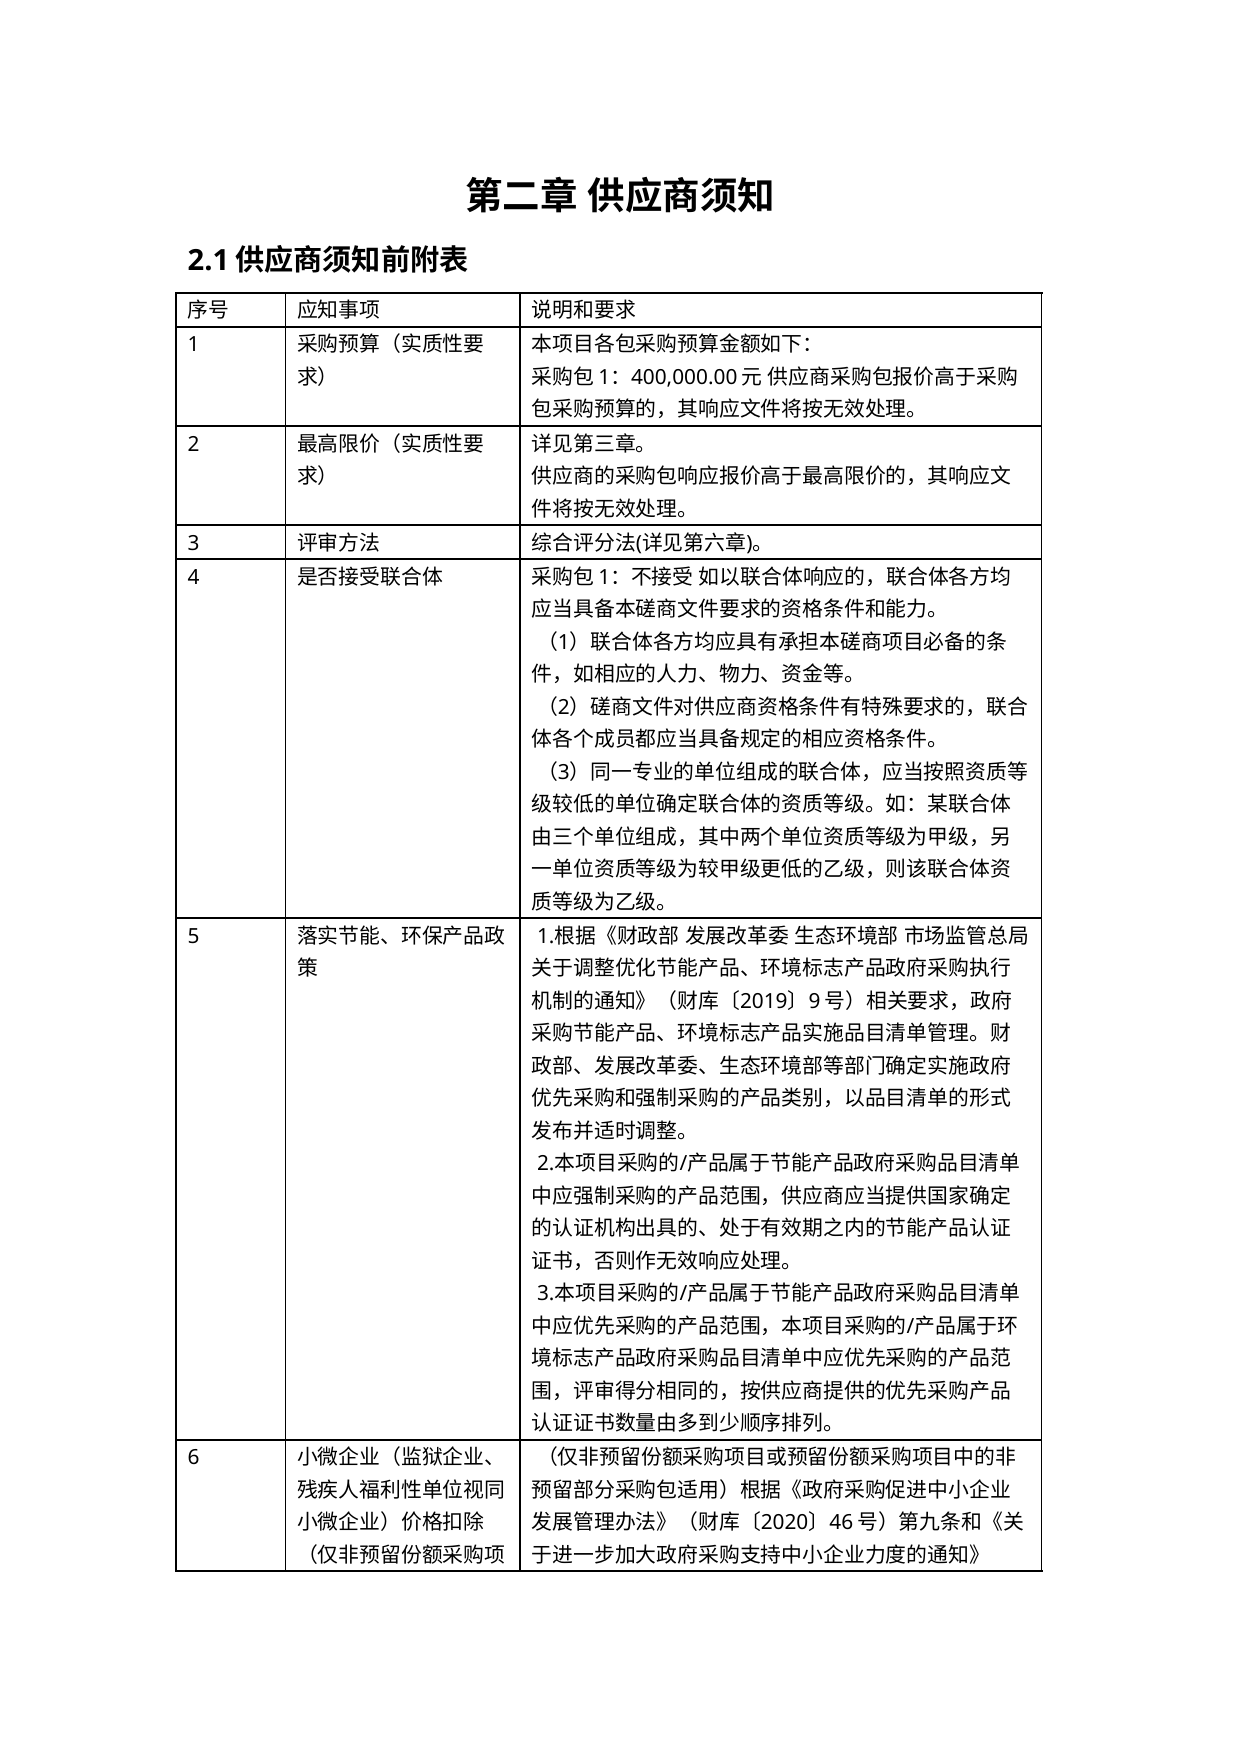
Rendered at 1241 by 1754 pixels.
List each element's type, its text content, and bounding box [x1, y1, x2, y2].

table_cell 6 [177, 1441, 285, 1570]
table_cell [286, 1441, 519, 1570]
table_cell 评审方法 [286, 526, 519, 558]
table_cell 5 [177, 919, 285, 1439]
table_cell 2 [177, 427, 285, 524]
table_cell 1 [177, 328, 285, 425]
table_header 应知事项 [286, 294, 519, 326]
table_cell 是否接受联合体 [286, 560, 519, 917]
table_cell 3 [177, 526, 285, 558]
table_cell 采购预算（实质性要求） [286, 328, 519, 425]
table_header 说明和要求 [521, 294, 1041, 326]
table_cell 最高限价（实质性要求） [286, 427, 519, 524]
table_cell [521, 1441, 1041, 1570]
table_cell 1.根据《财政部 发展改革委 生态环境部 市场监管总局关于调整优化节能产品、环境标志产品政府采购执行机制的通知》（财库〔2019〕9号）相关要求，政府采购节能产品、环境标志产品实施品目清单管理。财政部、发展改革委、生态环境部等部门确定实施政府优先采购和强制采购的产品类别，以品目清单的形式发布并适时调整。 2.本项目采购的/产品属于节能产品政府采购品目清单中应强制采购的产品范围，供应商应当提供国家确定的认证机构出具的、处于有效期之内的节能产品认证证书，否则作无效响应处理。 3.本项目采购的/产品属于节能产品政府采购品目清单中应优先采购的产品范围，本项目采购的/产品属于环境标志产品政府采购品目清单中应优先采购的产品范围，评审得分相同的，按供应商提供的优先采购产品认证证书数量由多到少顺序排列。 [521, 919, 1041, 1439]
table_header 序号 [177, 294, 285, 326]
table_cell 综合评分法(详见第六章)。 [521, 526, 1041, 558]
text 2.1供应商须知前附表 [187, 227, 1053, 292]
table_cell 详见第三章。 供应商的采购包响应报价高于最高限价的，其响应文件将按无效处理。 [521, 427, 1041, 524]
table_cell 采购包1：不接受 如以联合体响应的，联合体各方均应当具备本磋商文件要求的资格条件和能力。 （1）联合体各方均应具有承担本磋商项目必备的条件，如相应的人力、物力、资金等。 （2）磋商文件对供应商资格条件有特殊要求的，联合体各个成员都应当具备规定的相应资格条件。 （3）同一专业的单位组成的联合体，应当按照资质等级较低的单位确定联合体的资质等级。如：某联合体由三个单位组成，其中两个单位资质等级为甲级，另一单位资质等级为较甲级更低的乙级，则该联合体资质等级为乙级。 [521, 560, 1041, 917]
table_cell 4 [177, 560, 285, 917]
table_cell 本项目各包采购预算金额如下： 采购包1：400,000.00元 供应商采购包报价高于采购包采购预算的，其响应文件将按无效处理。 [521, 328, 1041, 425]
text 第二章 供应商须知 [187, 162, 1053, 227]
table_cell 落实节能、环保产品政策 [286, 919, 519, 1439]
